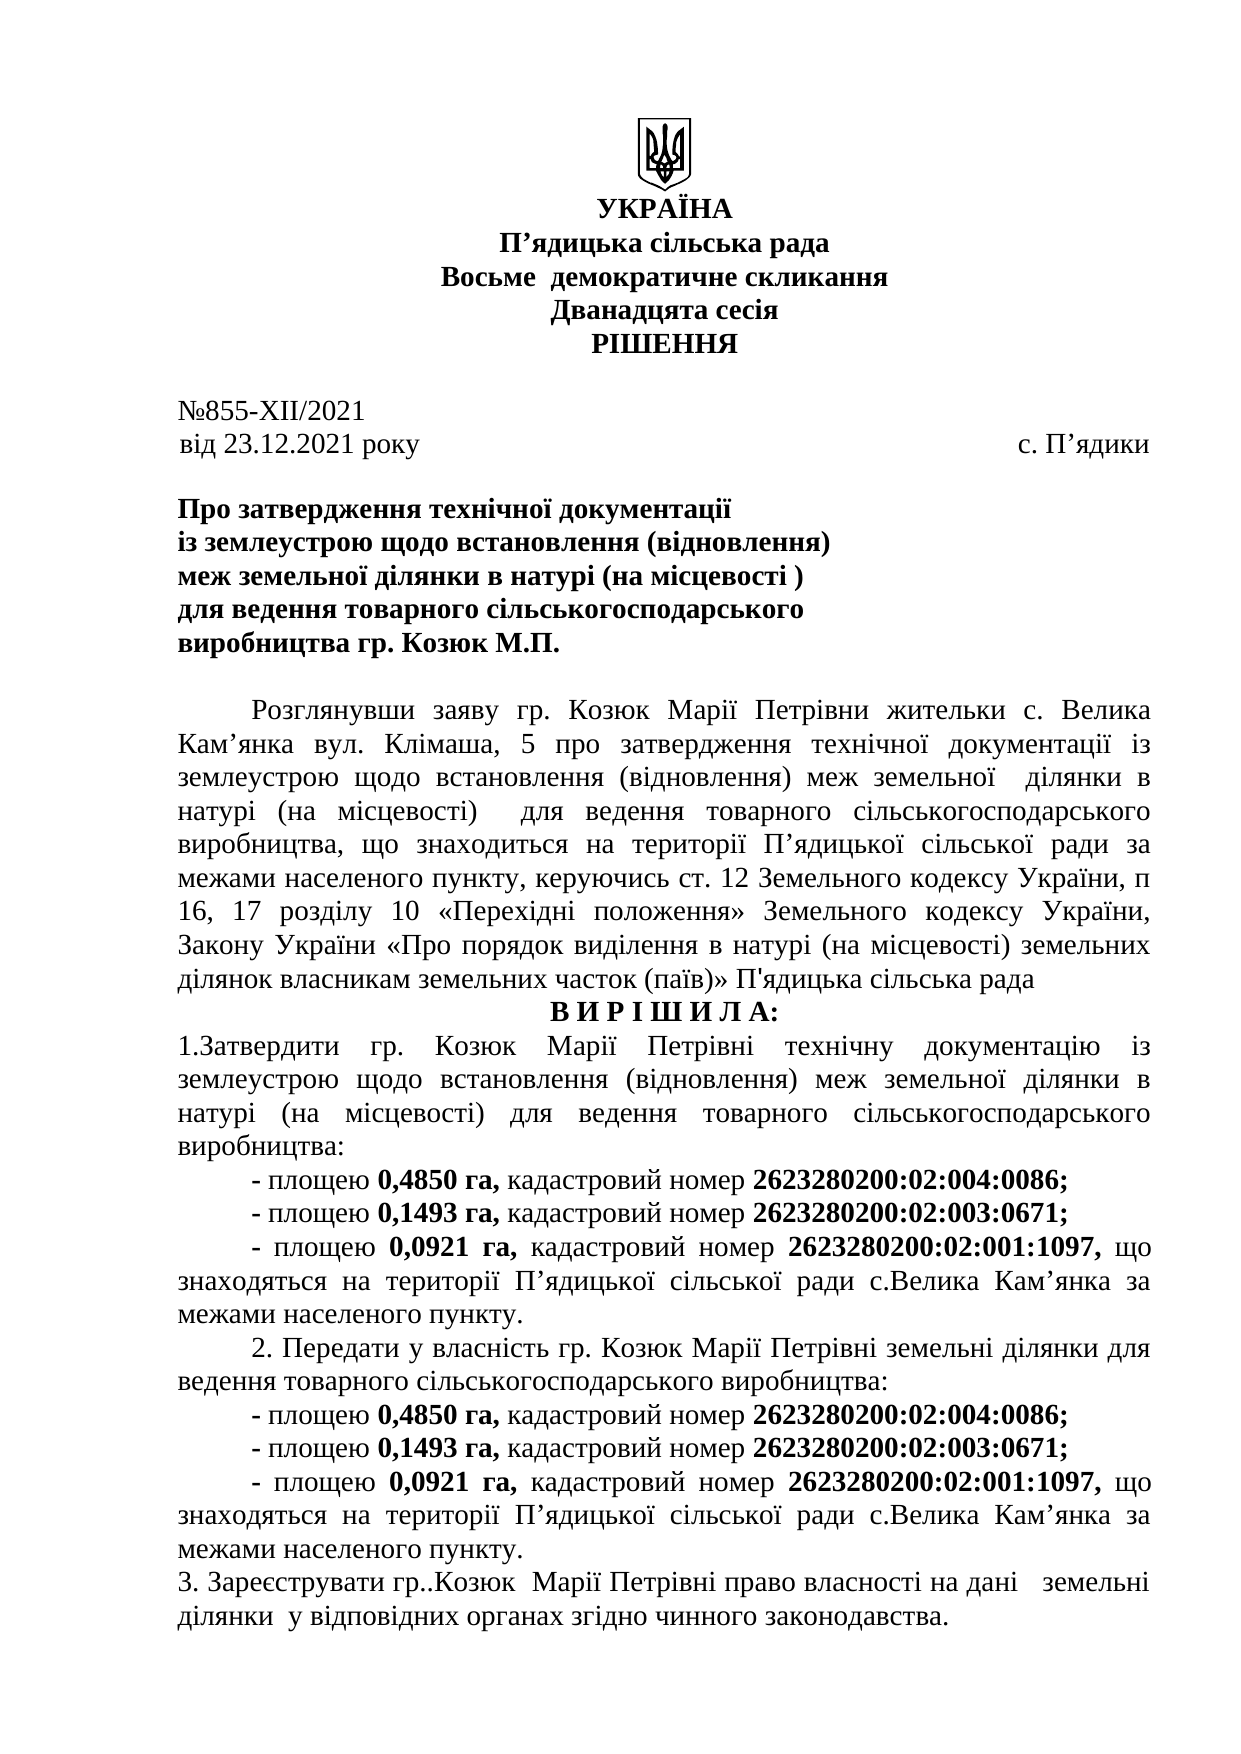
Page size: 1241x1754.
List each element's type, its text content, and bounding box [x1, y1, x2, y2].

text 3. Зареєструвати гр..Козюк Марії Петрівні право власності на дані земельні ділянки у відповідних органах згідно чинного законодавства. [177, 1564, 1152, 1632]
text РІШЕННЯ [177, 326, 1152, 359]
text - площею 0,0921 га, кадастровий номер 2623280200:02:001:1097, що знаходяться на території П’ядицької сільської ради с.Велика Кам’янка за межами населеного пункту. [177, 1464, 1152, 1564]
text №855-XІI/2021 [177, 393, 1152, 426]
text - площею 0,0921 га, кадастровий номер 2623280200:02:001:1097, що знаходяться на території П’ядицької сільської ради с.Велика Кам’янка за межами населеного пункту. [177, 1229, 1152, 1330]
text для ведення товарного сільськогосподарського [177, 592, 1152, 625]
text Дванадцята сесія [177, 292, 1152, 326]
text виробництва гр. Козюк М.П. [177, 625, 1152, 659]
text - площею 0,4850 га, кадастровий номер 2623280200:02:004:0086; [177, 1397, 1152, 1430]
text 2. Передати у власність гр. Козюк Марії Петрівні земельні ділянки для ведення товарного сільськогосподарського виробництва: [177, 1330, 1152, 1397]
text - площею 0,1493 га, кадастровий номер 2623280200:02:003:0671; [177, 1430, 1152, 1464]
text Восьме демократичне скликання [177, 259, 1152, 292]
text 1.Затвердити гр. Козюк Марії Петрівні технічну документацію із землеустрою щодо встановлення (відновлення) меж земельної ділянки в натурі (на місцевості) для ведення товарного сільськогосподарського виробництва: [177, 1028, 1152, 1162]
text В И Р І Ш И Л А: [177, 994, 1152, 1028]
text із землеустрою щодо встановлення (відновлення) [177, 524, 1152, 558]
text меж земельної ділянки в натурі (на місцевості ) [177, 558, 1152, 592]
text Про затвердження технічної документації [177, 491, 1152, 524]
text П’ядицька сільська рада [177, 225, 1152, 259]
text Розглянувши заяву гр. Козюк Марії Петрівни жительки с. Велика Кам’янка вул. Клімаша, 5 про затвердження технічної документації із землеустрою щодо встановлення (відновлення) меж земельної ділянки в натурі (на місцевості) для ведення товарного сільськогосподарського виробництва, що знаходиться на території П’ядицької сільської ради за межами населеного пункту, керуючись ст. 12 Земельного кодексу України, п 16, 17 розділу 10 «Перехідні положення» Земельного кодексу України, Закону України «Про порядок виділення в натурі (на місцевості) земельних ділянок власникам земельних часток (паїв)» П'ядицька сільська рада [177, 692, 1152, 994]
text - площею 0,4850 га, кадастровий номер 2623280200:02:004:0086; [177, 1162, 1152, 1196]
text УКРАЇНА [177, 192, 1152, 225]
text - площею 0,1493 га, кадастровий номер 2623280200:02:003:0671; [177, 1196, 1152, 1229]
text від 23.12.2021 року с. П’ядики [177, 426, 1152, 460]
